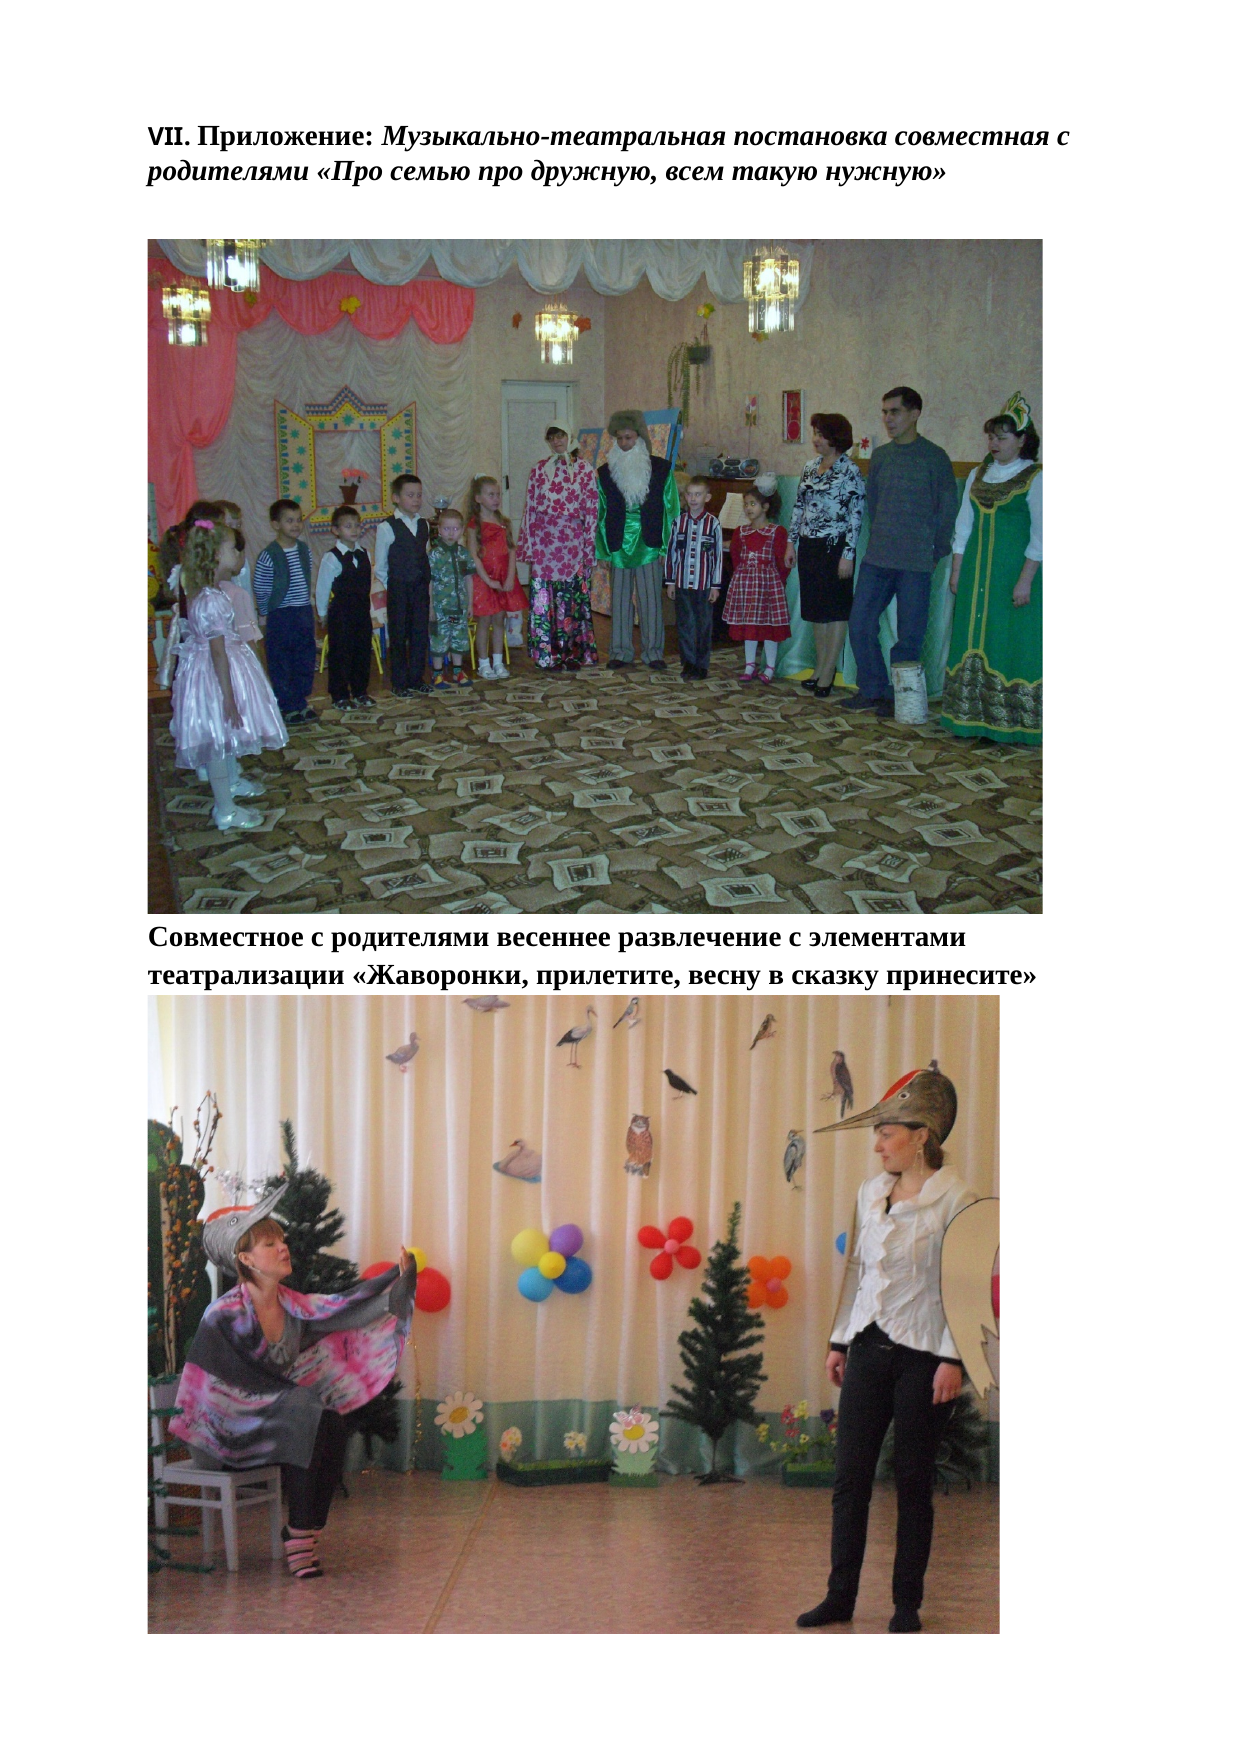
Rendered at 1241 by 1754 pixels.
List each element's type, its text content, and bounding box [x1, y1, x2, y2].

picture [147, 995, 1000, 1634]
picture [147, 239, 1043, 914]
text VII. Приложение: Музыкально-театральная постановка совместная с родителями «Про семью про дружную, всем такую нужную» [148, 118, 1152, 186]
